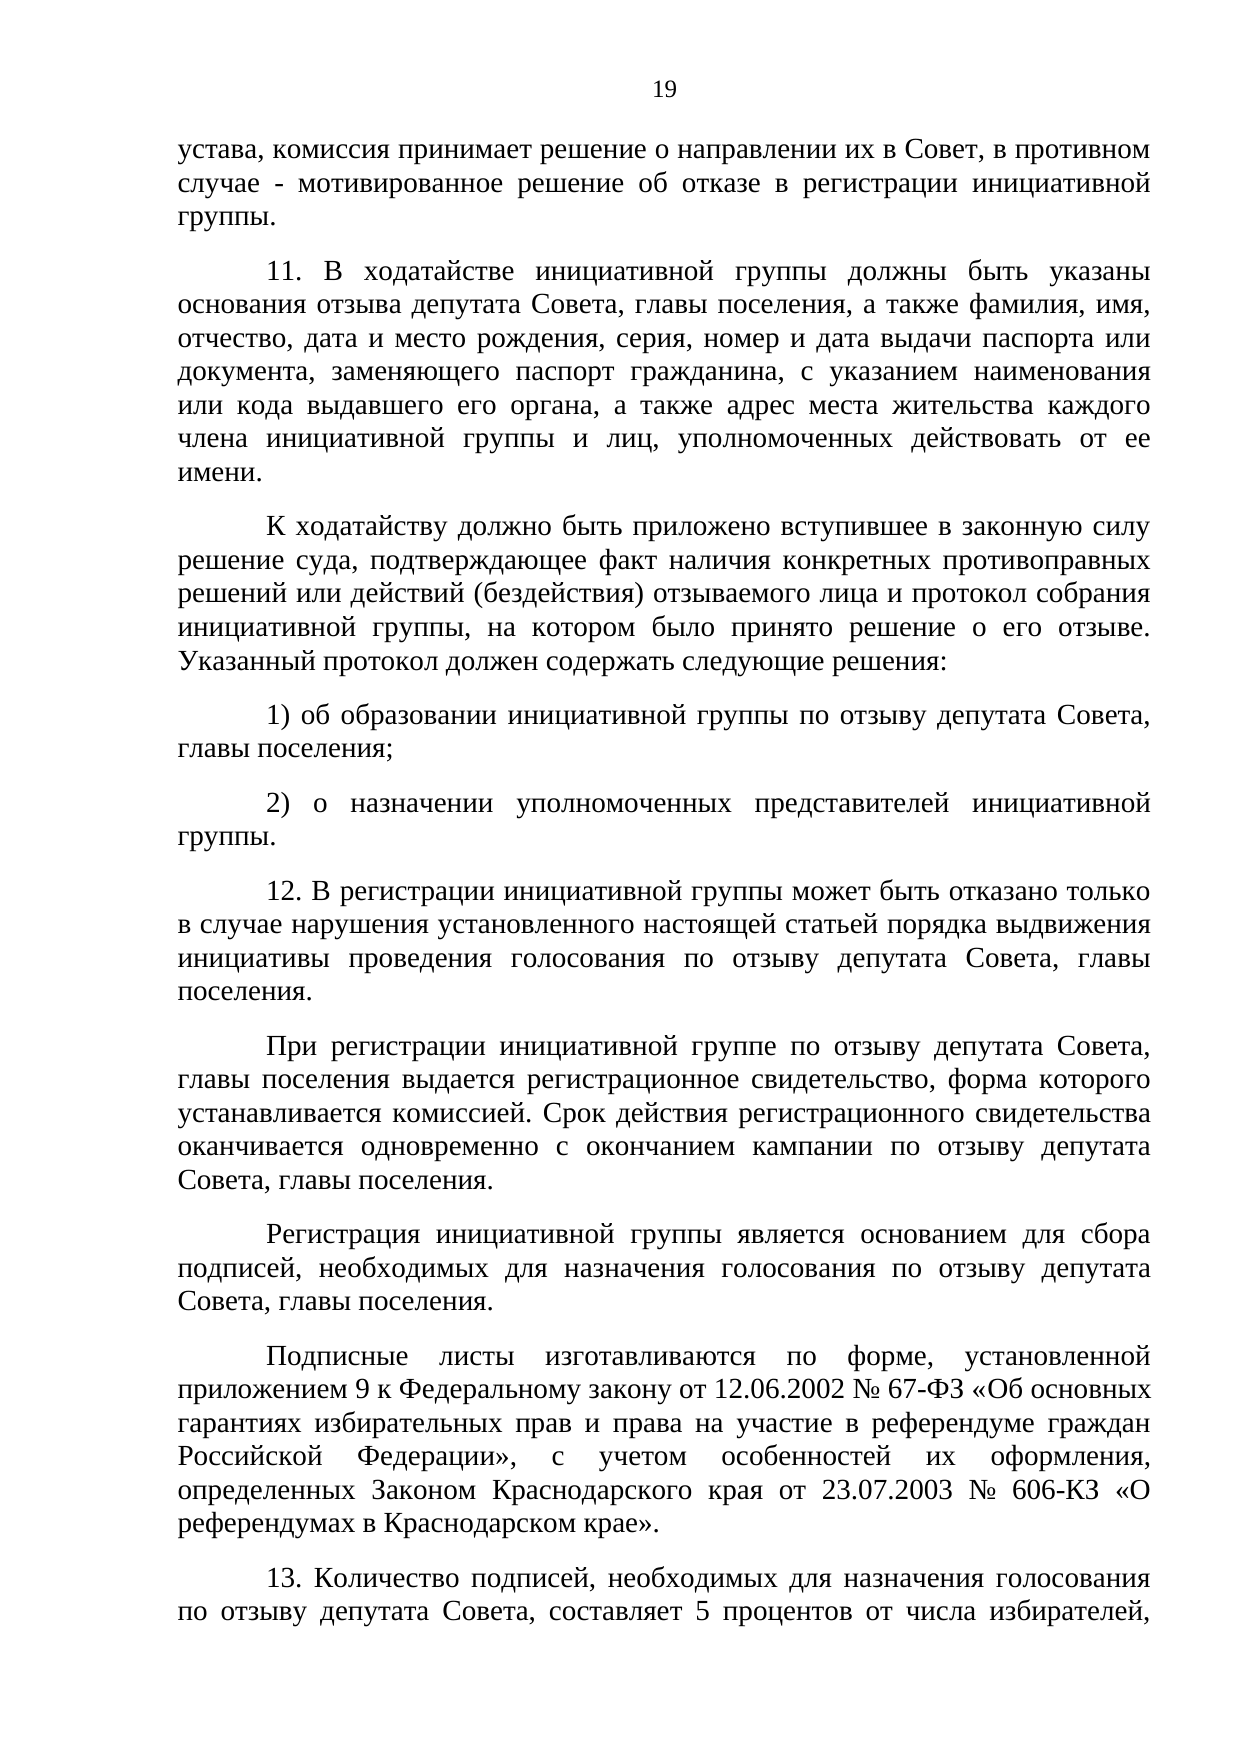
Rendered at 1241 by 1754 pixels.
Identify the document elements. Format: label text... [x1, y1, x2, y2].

text 2) о назначении уполномоченных представителей инициативной группы. [177, 785, 1152, 852]
text К ходатайству должно быть приложено вступившее в законную силу решение суда, подтверждающее факт наличия конкретных противоправных решений или действий (бездействия) отзываемого лица и протокол собрания инициативной группы, на котором было принято решение о его отзыве. Указанный протокол должен содержать следующие решения: [177, 508, 1152, 676]
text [177, 131, 1152, 232]
text 1) об образовании инициативной группы по отзыву депутата Совета, главы поселения; [177, 697, 1152, 764]
text 12. В регистрации инициативной группы может быть отказано только в случае нарушения установленного настоящей статьей порядка выдвижения инициативы проведения голосования по отзыву депутата Совета, главы поселения. [177, 873, 1152, 1007]
text 11. В ходатайстве инициативной группы должны быть указаны основания отзыва депутата Совета, главы поселения, а также фамилия, имя, отчество, дата и место рождения, серия, номер и дата выдачи паспорта или документа, заменяющего паспорт гражданина, с указанием наименования или кода выдавшего его органа, а также адрес места жительства каждого члена инициативной группы и лиц, уполномоченных действовать от ее имени. [177, 253, 1152, 488]
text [177, 1560, 1152, 1627]
text Подписные листы изготавливаются по форме, установленной приложением 9 к Федеральному закону от 12.06.2002 № 67-ФЗ «Об основных гарантиях избирательных прав и права на участие в референдуме граждан Российской Федерации», с учетом особенностей их оформления, определенных Законом Краснодарского края от 23.07.2003 № 606-КЗ «О референдумах в Краснодарском крае». [177, 1338, 1152, 1539]
text Регистрация инициативной группы является основанием для сбора подписей, необходимых для назначения голосования по отзыву депутата Совета, главы поселения. [177, 1216, 1152, 1317]
text При регистрации инициативной группе по отзыву депутата Совета, главы поселения выдается регистрационное свидетельство, форма которого устанавливается комиссией. Срок действия регистрационного свидетельства оканчивается одновременно с окончанием кампании по отзыву депутата Совета, главы поселения. [177, 1028, 1152, 1196]
